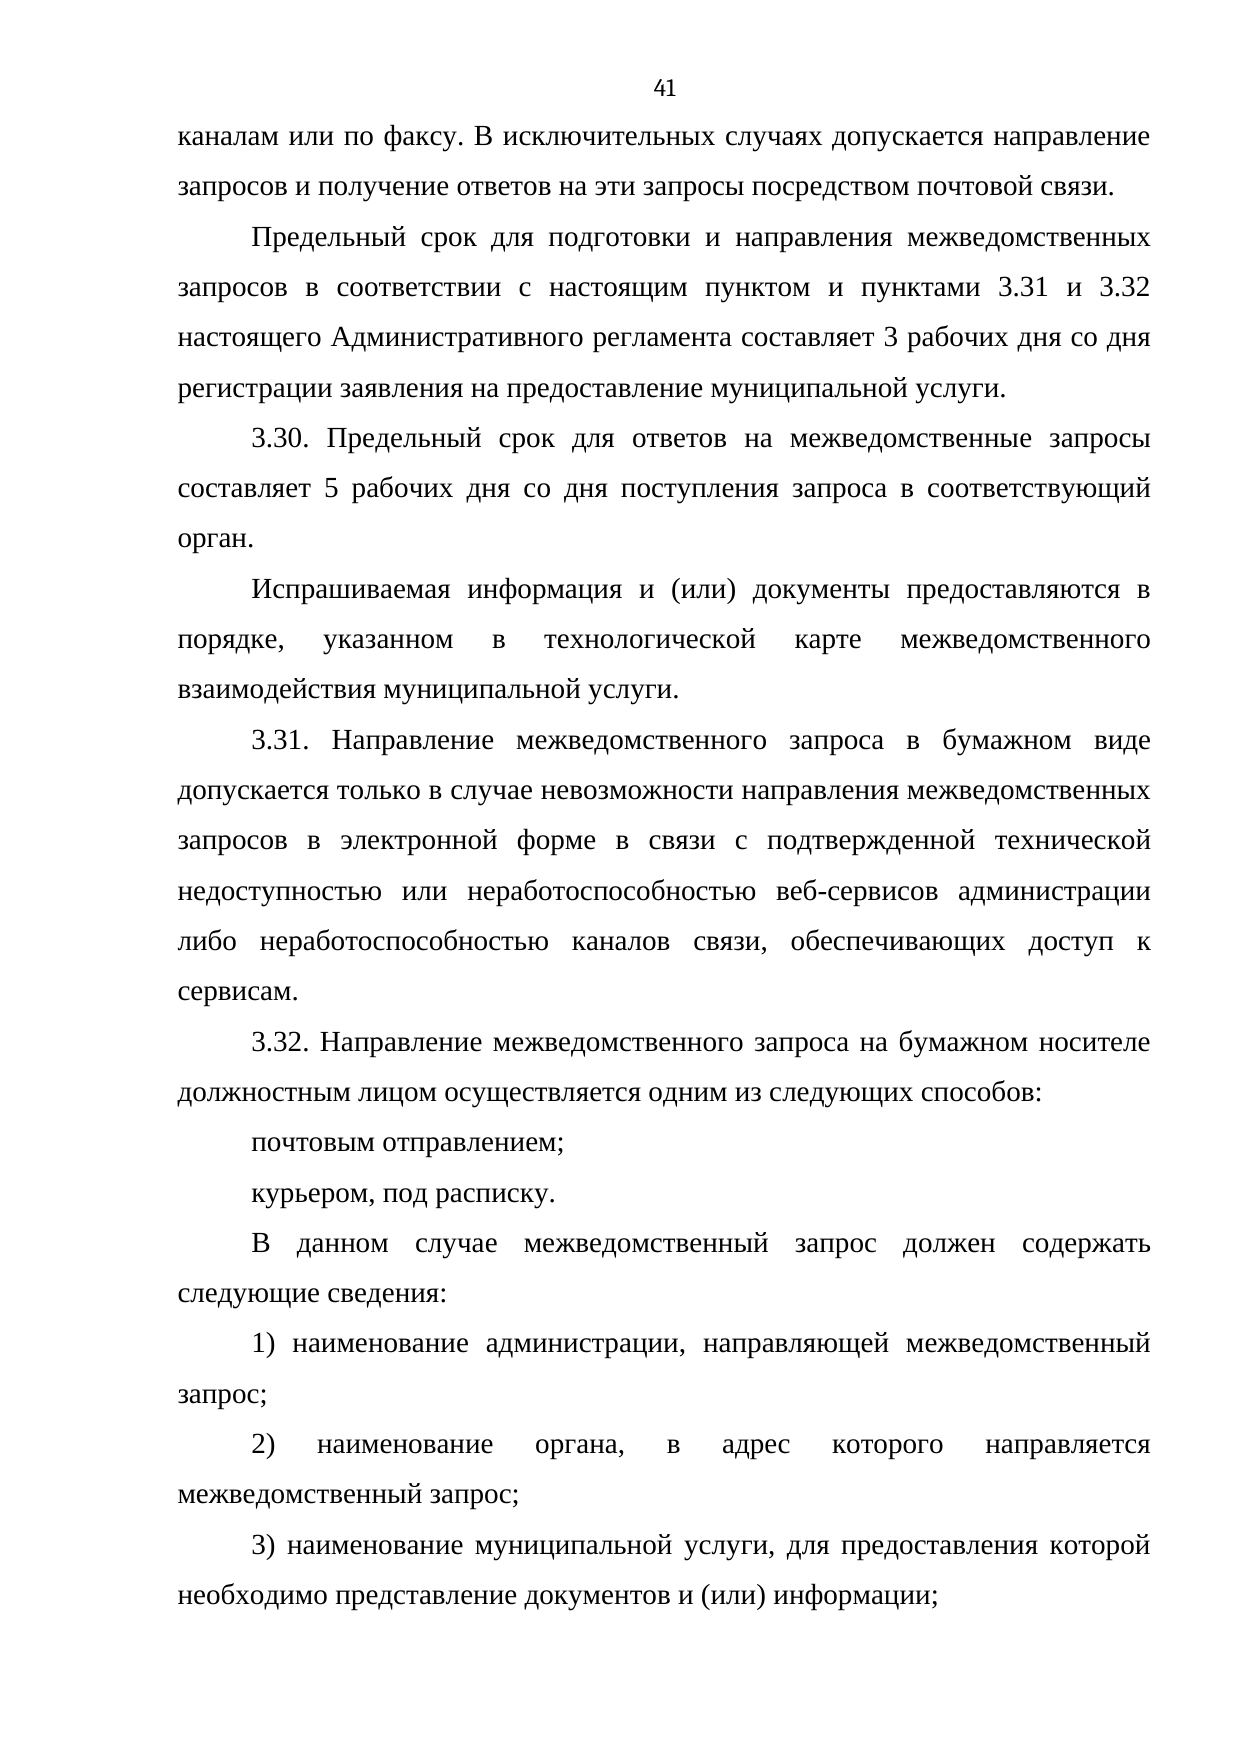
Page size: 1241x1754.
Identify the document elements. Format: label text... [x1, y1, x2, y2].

text 3.30. Предельный срок для ответов на межведомственные запросы составляет 5 рабочих дня со дня поступления запроса в соответствующий орган. [177, 420, 1152, 554]
text Предельный срок для подготовки и направления межведомственных запросов в соответствии с настоящим пунктом и пунктами 3.31 и 3.32 настоящего Административного регламента составляет 3 рабочих дня со дня регистрации заявления на предоставление муниципальной услуги. [177, 219, 1152, 403]
text курьером, под расписку. [177, 1175, 1152, 1208]
text 1) наименование администрации, направляющей межведомственный запрос; [177, 1326, 1152, 1409]
text почтовым отправлением; [177, 1124, 1152, 1158]
text 3.31. Направление межведомственного запроса в бумажном виде допускается только в случае невозможности направления межведомственных запросов в электронной форме в связи с подтвержденной технической недоступностью или неработоспособностью веб-сервисов администрации либо неработоспособностью каналов связи, обеспечивающих доступ к сервисам. [177, 722, 1152, 1007]
text 3.32. Направление межведомственного запроса на бумажном носителе должностным лицом осуществляется одним из следующих способов: [177, 1024, 1152, 1108]
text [177, 118, 1152, 202]
text 2) наименование органа, в адрес которого направляется межведомственный запрос; [177, 1426, 1152, 1510]
text В данном случае межведомственный запрос должен содержать следующие сведения: [177, 1225, 1152, 1309]
text Испрашиваемая информация и (или) документы предоставляются в порядке, указанном в технологической карте межведомственного взаимодействия муниципальной услуги. [177, 571, 1152, 705]
text 3) наименование муниципальной услуги, для предоставления которой необходимо представление документов и (или) информации; [177, 1527, 1152, 1611]
